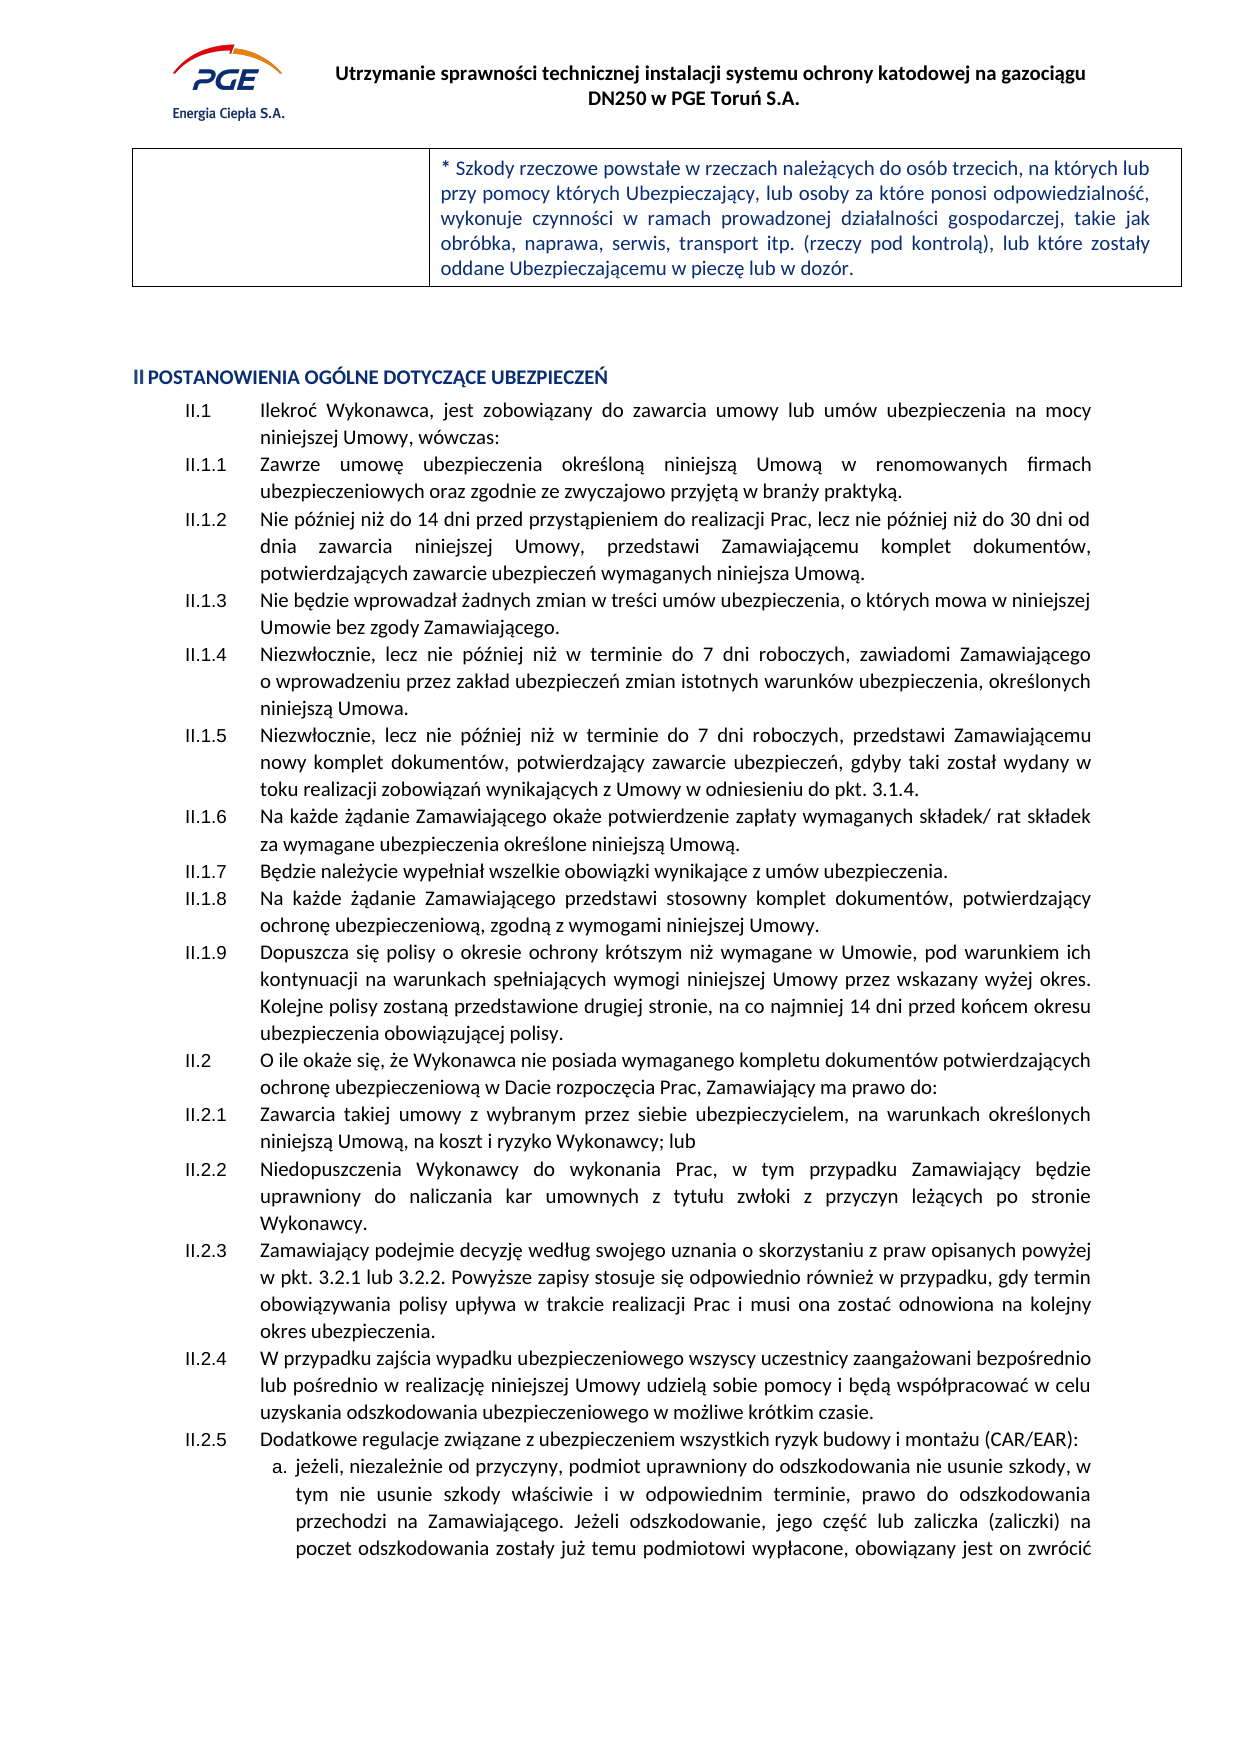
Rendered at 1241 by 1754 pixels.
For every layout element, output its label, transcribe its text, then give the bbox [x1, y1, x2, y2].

text O ile okaże się, że Wykonawca nie posiada wymaganego kompletu dokumentów potwierdzających ochronę ubezpieczeniową w Dacie rozpoczęcia Prac, Zamawiający ma prawo do: [185, 1046, 1092, 1100]
text Zamawiający podejmie decyzję według swojego uznania o skorzystaniu z praw opisanych powyżej w pkt. 3.2.1 lub 3.2.2. Powyższe zapisy stosuje się odpowiednio również w przypadku, gdy termin obowiązywania polisy upływa w trakcie realizacji Prac i musi ona zostać odnowiona na kolejny okres ubezpieczenia. [185, 1236, 1092, 1344]
text Ilekroć Wykonawca, jest zobowiązany do zawarcia umowy lub umów ubezpieczenia na mocy niniejszej Umowy, wówczas: [185, 396, 1092, 450]
text Nie później niż do 14 dni przed przystąpieniem do realizacji Prac, lecz nie później niż do 30 dni od dnia zawarcia niniejszej Umowy, przedstawi Zamawiającemu komplet dokumentów, potwierdzających zawarcie ubezpieczeń wymaganych niniejsza Umową. [185, 504, 1092, 586]
list POSTANOWIENIA OGÓLNE DOTYCZĄCE UBEZPIECZEŃ [133, 363, 1092, 390]
text Będzie należycie wypełniał wszelkie obowiązki wynikające z umów ubezpieczenia. [185, 856, 1092, 883]
text Dopuszcza się polisy o okresie ochrony krótszym niż wymagane w Umowie, pod warunkiem ich kontynuacji na warunkach spełniających wymogi niniejszej Umowy przez wskazany wyżej okres. Kolejne polisy zostaną przedstawione drugiej stronie, na co najmniej 14 dni przed końcem okresu ubezpieczenia obowiązującej polisy. [185, 938, 1092, 1046]
text Na każde żądanie Zamawiającego okaże potwierdzenie zapłaty wymaganych składek/ rat składek za wymagane ubezpieczenia określone niniejszą Umową. [185, 802, 1092, 856]
text Niezwłocznie, lecz nie później niż w terminie do 7 dni roboczych, przedstawi Zamawiającemu nowy komplet dokumentów, potwierdzający zawarcie ubezpieczeń, gdyby taki został wydany w toku realizacji zobowiązań wynikających z Umowy w odniesieniu do pkt. 3.1.4. [185, 721, 1092, 802]
text Dodatkowe regulacje związane z ubezpieczeniem wszystkich ryzyk budowy i montażu (CAR/EAR): [185, 1425, 1092, 1452]
text Niezwłocznie, lecz nie później niż w terminie do 7 dni roboczych, zawiadomi Zamawiającego o wprowadzeniu przez zakład ubezpieczeń zmian istotnych warunków ubezpieczenia, określonych niniejszą Umowa. [185, 640, 1092, 721]
text Zawrze umowę ubezpieczenia określoną niniejszą Umową w renomowanych firmach ubezpieczeniowych oraz zgodnie ze zwyczajowo przyjętą w branży praktyką. [185, 450, 1092, 504]
text Niedopuszczenia Wykonawcy do wykonania Prac, w tym przypadku Zamawiający będzie uprawniony do naliczania kar umownych z tytułu zwłoki z przyczyn leżących po stronie Wykonawcy. [185, 1154, 1092, 1236]
table_cell [133, 149, 429, 286]
text W przypadku zajścia wypadku ubezpieczeniowego wszyscy uczestnicy zaangażowani bezpośrednio lub pośrednio w realizację niniejszej Umowy udzielą sobie pomocy i będą współpracować w celu uzyskania odszkodowania ubezpieczeniowego w możliwe krótkim czasie. [185, 1344, 1092, 1425]
text Nie będzie wprowadzał żadnych zmian w treści umów ubezpieczenia, o których mowa w niniejszej Umowie bez zgody Zamawiającego. [185, 586, 1092, 640]
text Zawarcia takiej umowy z wybranym przez siebie ubezpieczycielem, na warunkach określonych niniejszą Umową, na koszt i ryzyko Wykonawcy; lub [185, 1100, 1092, 1154]
picture [147, 24, 308, 147]
text Na każde żądanie Zamawiającego przedstawi stosowny komplet dokumentów, potwierdzający ochronę ubezpieczeniową, zgodną z wymogami niniejszej Umowy. [185, 883, 1092, 938]
table_cell * Szkody rzeczowe powstałe w rzeczach należących do osób trzecich, na których lub przy pomocy których Ubezpieczający, lub osoby za które ponosi odpowiedzialność, wykonuje czynności w ramach prowadzonej działalności gospodarczej, takie jak obróbka, naprawa, serwis, transport itp. (rzeczy pod kontrolą), lub które zostały oddane Ubezpieczającemu w pieczę lub w dozór. [430, 149, 1181, 286]
